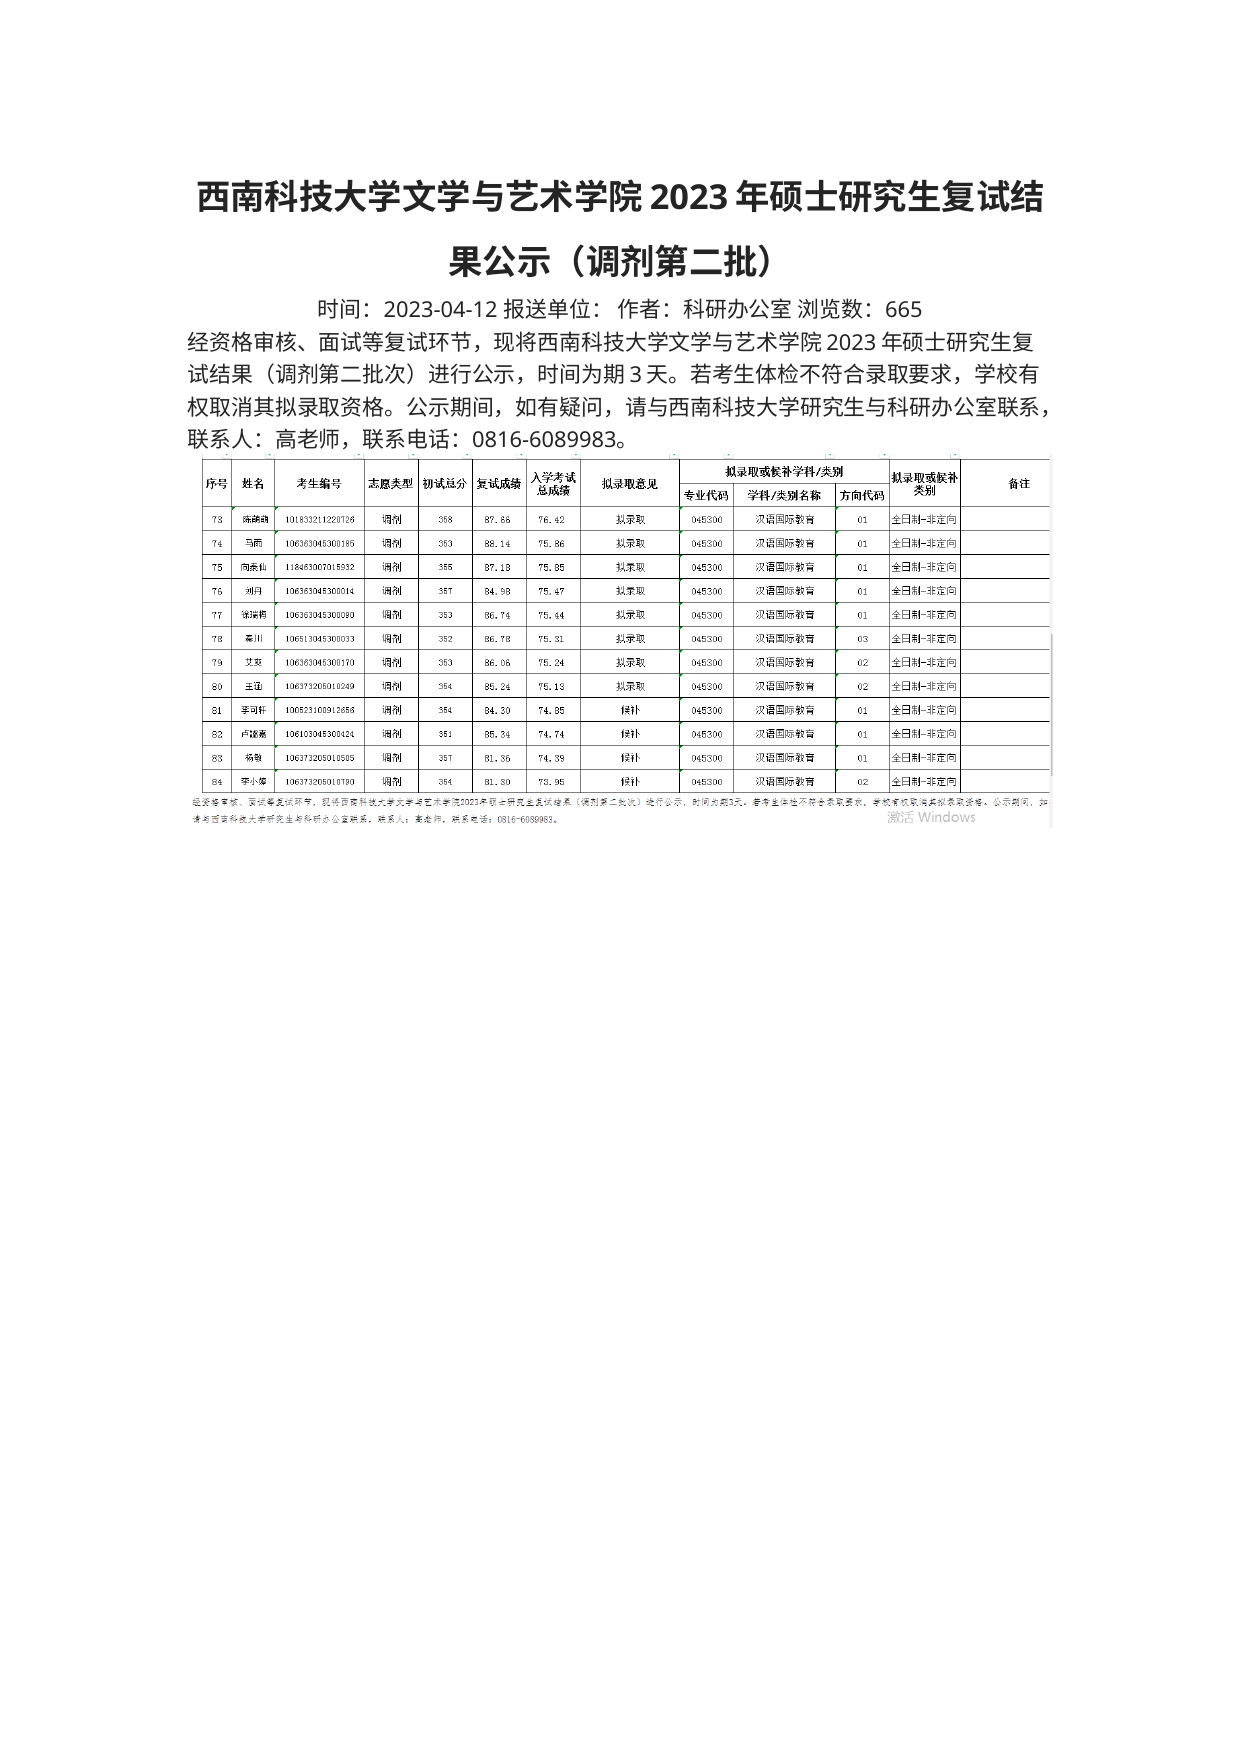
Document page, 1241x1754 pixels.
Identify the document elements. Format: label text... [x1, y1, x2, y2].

text 时间：2023-04-12 报送单位： 作者：科研办公室 浏览数：665 [187, 292, 1053, 324]
text 西南科技大学文学与艺术学院2023年硕士研究生复试结果公示（调剂第二批） [187, 162, 1053, 292]
text 经资格审核、面试等复试环节，现将西南科技大学文学与艺术学院2023年硕士研究生复试结果（调剂第二批次）进行公示，时间为期3天。若考生体检不符合录取要求，学校有权取消其拟录取资格。公示期间，如有疑问，请与西南科技大学研究生与科研办公室联系，联系人：高老师，联系电话：0816-6089983。 [187, 324, 1053, 454]
picture [187, 454, 1053, 828]
